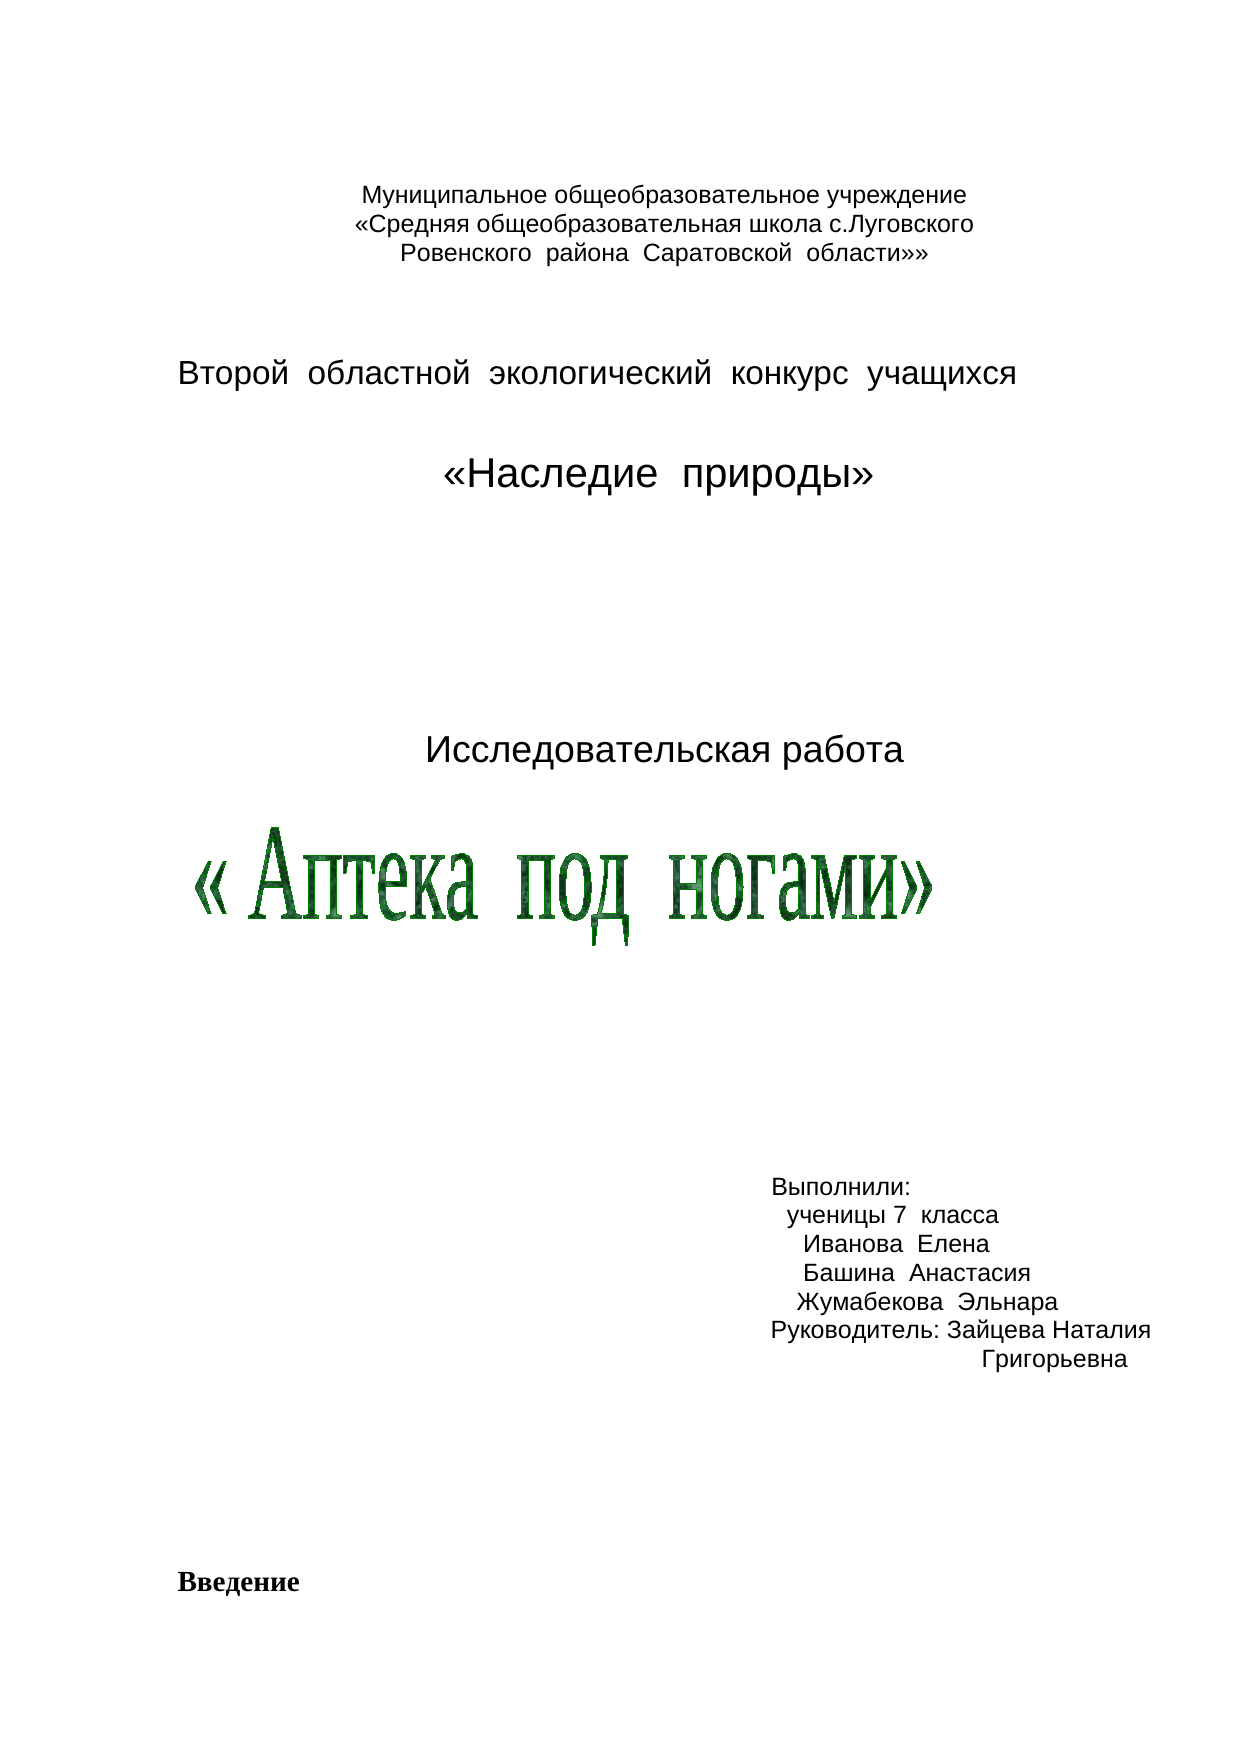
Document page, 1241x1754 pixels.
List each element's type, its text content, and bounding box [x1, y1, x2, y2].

text Иванова Елена [177, 1229, 1152, 1258]
picture [344, 856, 374, 918]
picture [592, 856, 628, 945]
text ученицы 7 класса [177, 1200, 1152, 1229]
picture [195, 861, 211, 913]
text Выполнили: [177, 1172, 1152, 1200]
picture [748, 856, 774, 918]
picture [779, 854, 809, 920]
picture [670, 856, 706, 918]
text Ровенского района Саратовской области»» [177, 238, 1152, 267]
text Муниципальное общеобразовательное учреждение [177, 180, 1152, 209]
picture [304, 856, 341, 918]
picture [712, 854, 744, 920]
picture [249, 828, 301, 918]
text Башина Анастасия [177, 1258, 1152, 1287]
text Григорьевна [177, 1344, 1152, 1373]
text «Наследие природы» [177, 449, 1152, 497]
picture [411, 856, 445, 918]
picture [901, 862, 917, 913]
text «Средняя общеобразовательная школа с.Луговского [177, 209, 1152, 238]
text Второй областной экологический конкурс учащихся [177, 353, 1152, 391]
picture [447, 854, 477, 920]
picture [378, 853, 407, 920]
text Исследовательская работа [177, 727, 1152, 770]
picture [812, 856, 856, 918]
picture [518, 856, 554, 918]
text Руководитель: Зайцева Наталия [177, 1315, 1152, 1344]
text Введение [177, 1564, 1152, 1598]
picture [210, 861, 226, 913]
text Жумабекова Эльнара [177, 1287, 1152, 1315]
picture [916, 862, 932, 913]
picture [860, 856, 896, 918]
picture [559, 854, 592, 920]
